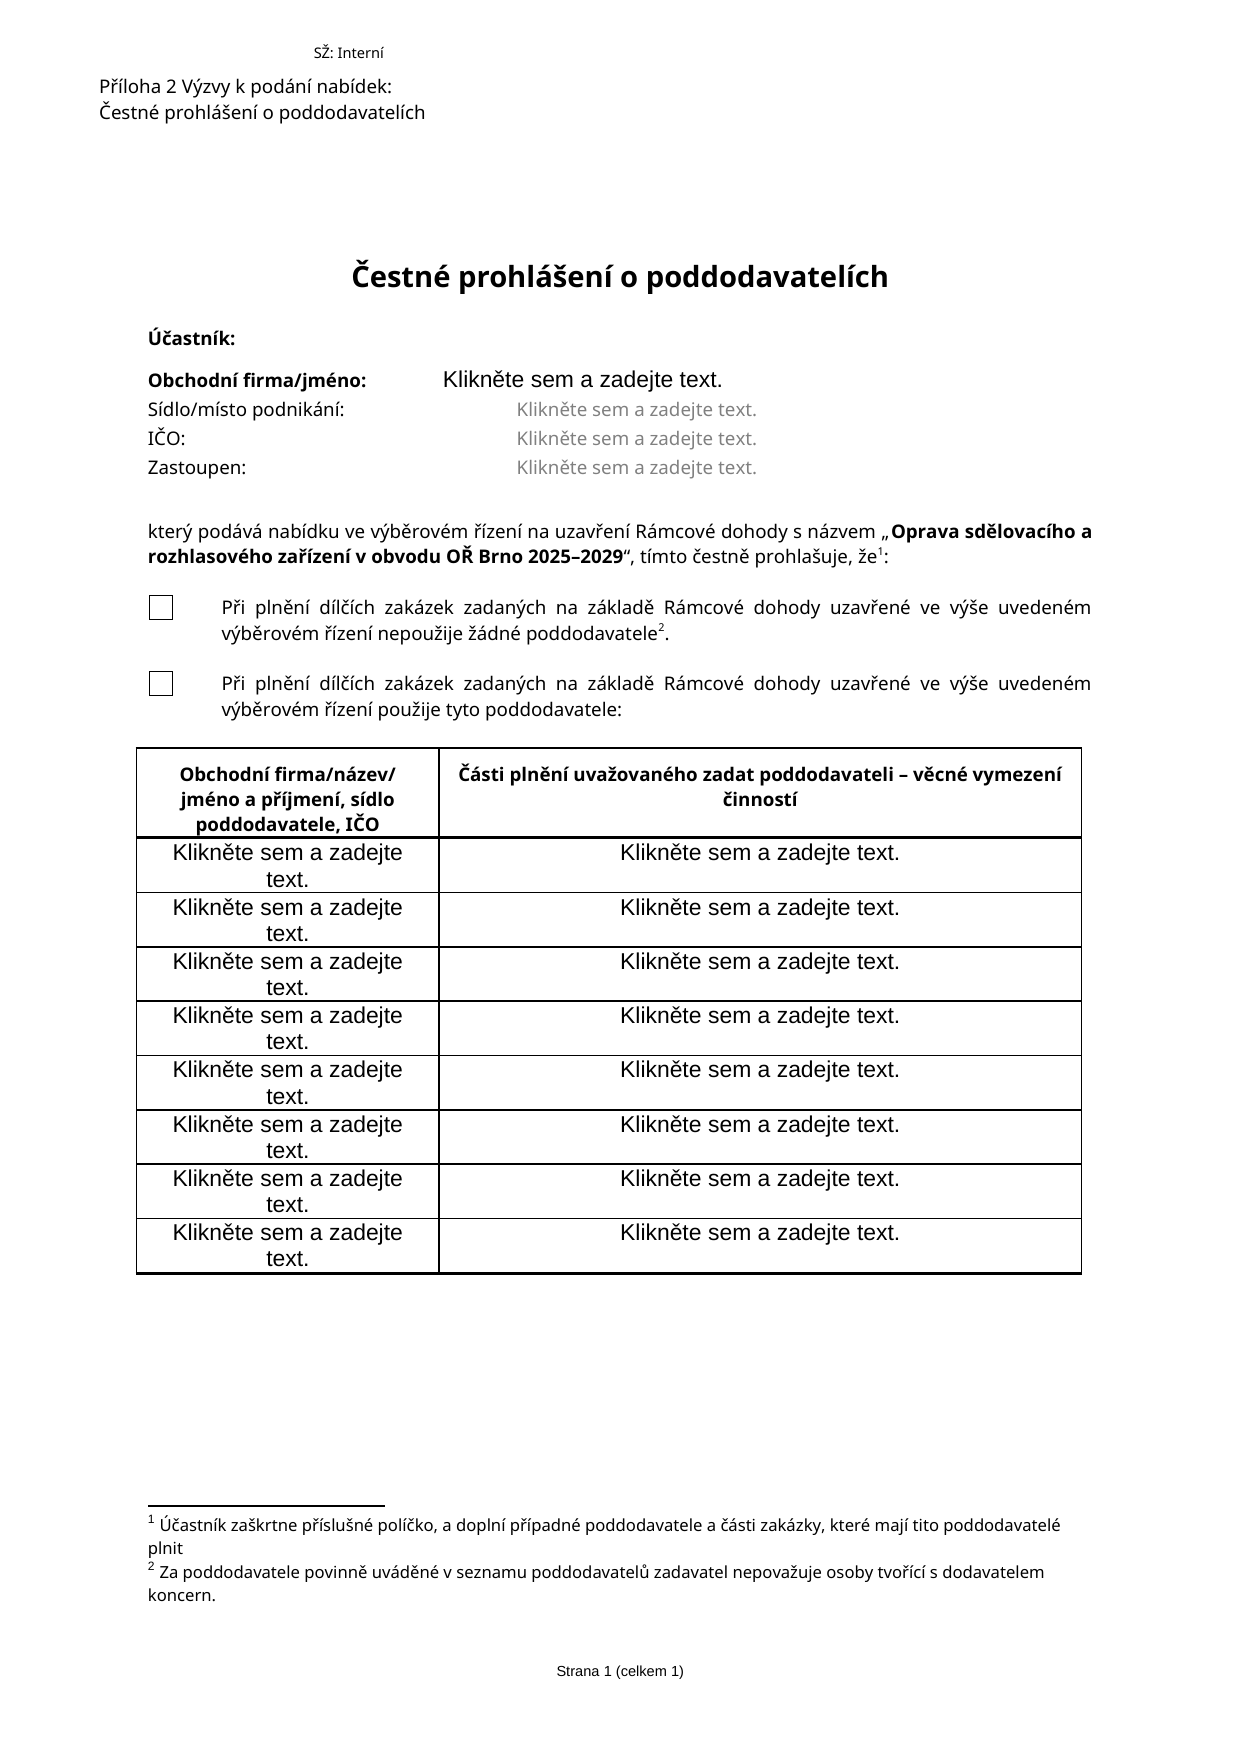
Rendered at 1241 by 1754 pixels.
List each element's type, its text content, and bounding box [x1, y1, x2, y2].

title Čestné prohlášení o poddodavatelích [148, 256, 1093, 296]
text Sídlo/místo podnikání: [148, 393, 1093, 422]
text který podává nabídku ve výběrovém řízení na uzavření Rámcové dohody s názvem „Oprava sdělovacího a rozhlasového zařízení v obvodu OŘ Brno 2025–2029“, tímto čestně prohlašuje, že: [148, 518, 1093, 569]
text Při plnění dílčích zakázek zadaných na základě Rámcové dohody uzavřené ve výše uvedeném výběrovém řízení použije tyto poddodavatele: [148, 670, 1093, 721]
text Účastník: [148, 321, 1093, 352]
table_header Obchodní firma/název/ jméno a příjmení, sídlo poddodavatele, IČO [137, 749, 438, 836]
text Zastoupen: [148, 451, 1093, 480]
table_header Části plnění uvažovaného zadat poddodavateli – věcné vymezení činností [440, 749, 1081, 836]
text Při plnění dílčích zakázek zadaných na základě Rámcové dohody uzavřené ve výše uvedeném výběrovém řízení nepoužije žádné poddodavatele. [148, 594, 1093, 645]
text Obchodní firma/jméno: [148, 364, 1093, 393]
text IČO: [148, 422, 1093, 451]
